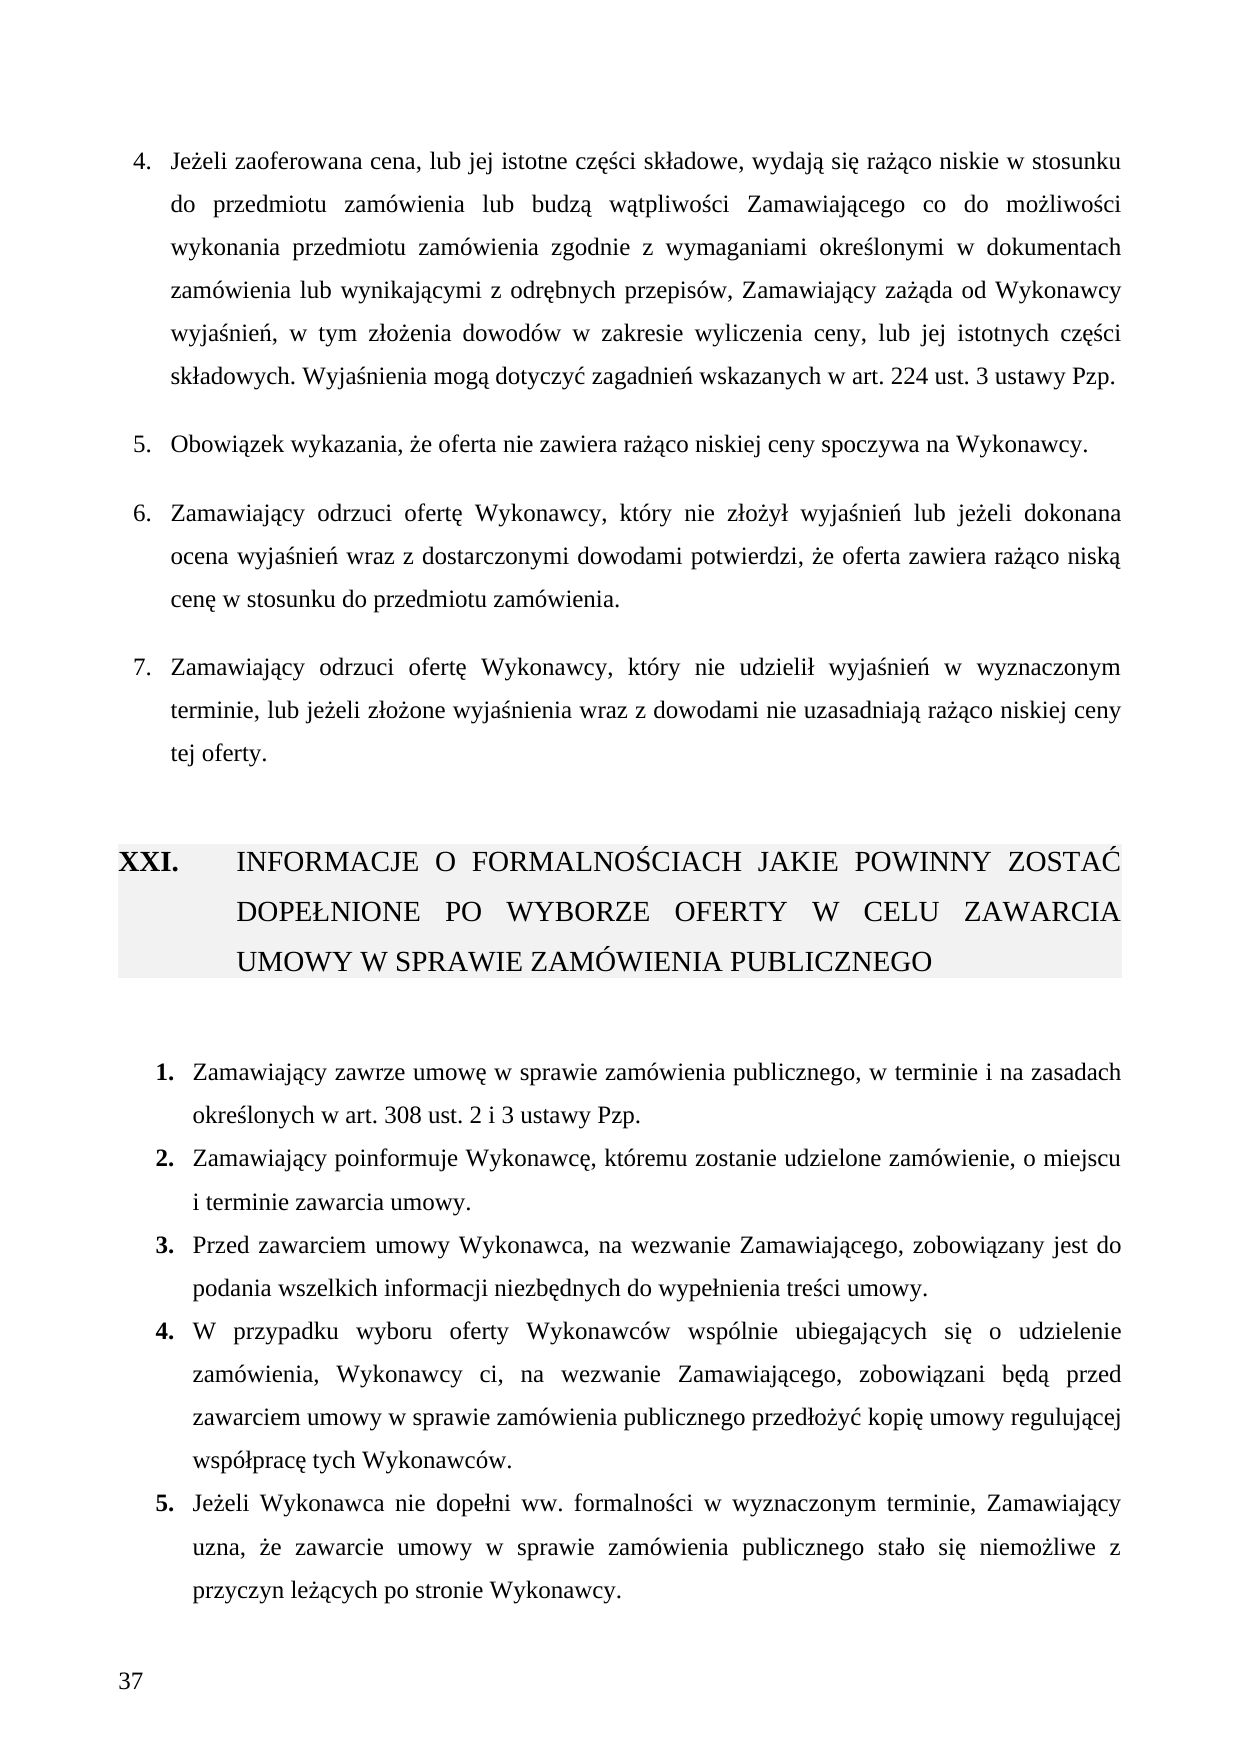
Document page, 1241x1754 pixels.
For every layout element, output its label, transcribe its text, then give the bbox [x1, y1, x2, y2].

list Jeżeli Wykonawca nie dopełni ww. formalności w wyznaczonym terminie, Zamawiający uzna, że zawarcie umowy w sprawie zamówienia publicznego stało się niemożliwe z przyczyn leżących po stronie Wykonawcy. [155, 1488, 1122, 1603]
list Zamawiający odrzuci ofertę Wykonawcy, który nie złożył wyjaśnień lub jeżeli dokonana ocena wyjaśnień wraz z dostarczonymi dowodami potwierdzi, że oferta zawiera rażąco niską cenę w stosunku do przedmiotu zamówienia. [133, 498, 1122, 613]
list W przypadku wyboru oferty Wykonawców wspólnie ubiegających się o udzielenie zamówienia, Wykonawcy ci, na wezwanie Zamawiającego, zobowiązani będą przed zawarciem umowy w sprawie zamówienia publicznego przedłożyć kopię umowy regulującej współpracę tych Wykonawców. [155, 1316, 1122, 1474]
list Zamawiający zawrze umowę w sprawie zamówienia publicznego, w terminie i na zasadach określonych w art. 308 ust. 2 i 3 ustawy Pzp. [155, 1057, 1122, 1129]
list Przed zawarciem umowy Wykonawca, na wezwanie Zamawiającego, zobowiązany jest do podania wszelkich informacji niezbędnych do wypełnienia treści umowy. [155, 1230, 1122, 1302]
list Obowiązek wykazania, że oferta nie zawiera rażąco niskiej ceny spoczywa na Wykonawcy. [133, 429, 1122, 458]
subtitle INFORMACJE O FORMALNOŚCIACH JAKIE POWINNY ZOSTAĆ DOPEŁNIONE PO WYBORZE OFERTY W CELU ZAWARCIA UMOWY W SPRAWIE ZAMÓWIENIA PUBLICZNEGO [118, 844, 1122, 978]
list Jeżeli zaoferowana cena, lub jej istotne części składowe, wydają się rażąco niskie w stosunku do przedmiotu zamówienia lub budzą wątpliwości Zamawiającego co do możliwości wykonania przedmiotu zamówienia zgodnie z wymaganiami określonymi w dokumentach zamówienia lub wynikającymi z odrębnych przepisów, Zamawiający zażąda od Wykonawcy wyjaśnień, w tym złożenia dowodów w zakresie wyliczenia ceny, lub jej istotnych części składowych. Wyjaśnienia mogą dotyczyć zagadnień wskazanych w art. 224 ust. 3 ustawy Pzp. [133, 146, 1122, 390]
list Zamawiający odrzuci ofertę Wykonawcy, który nie udzielił wyjaśnień w wyznaczonym terminie, lub jeżeli złożone wyjaśnienia wraz z dowodami nie uzasadniają rażąco niskiej ceny tej oferty. [133, 652, 1122, 767]
list Zamawiający poinformuje Wykonawcę, któremu zostanie udzielone zamówienie, o miejscu i terminie zawarcia umowy. [155, 1143, 1122, 1215]
